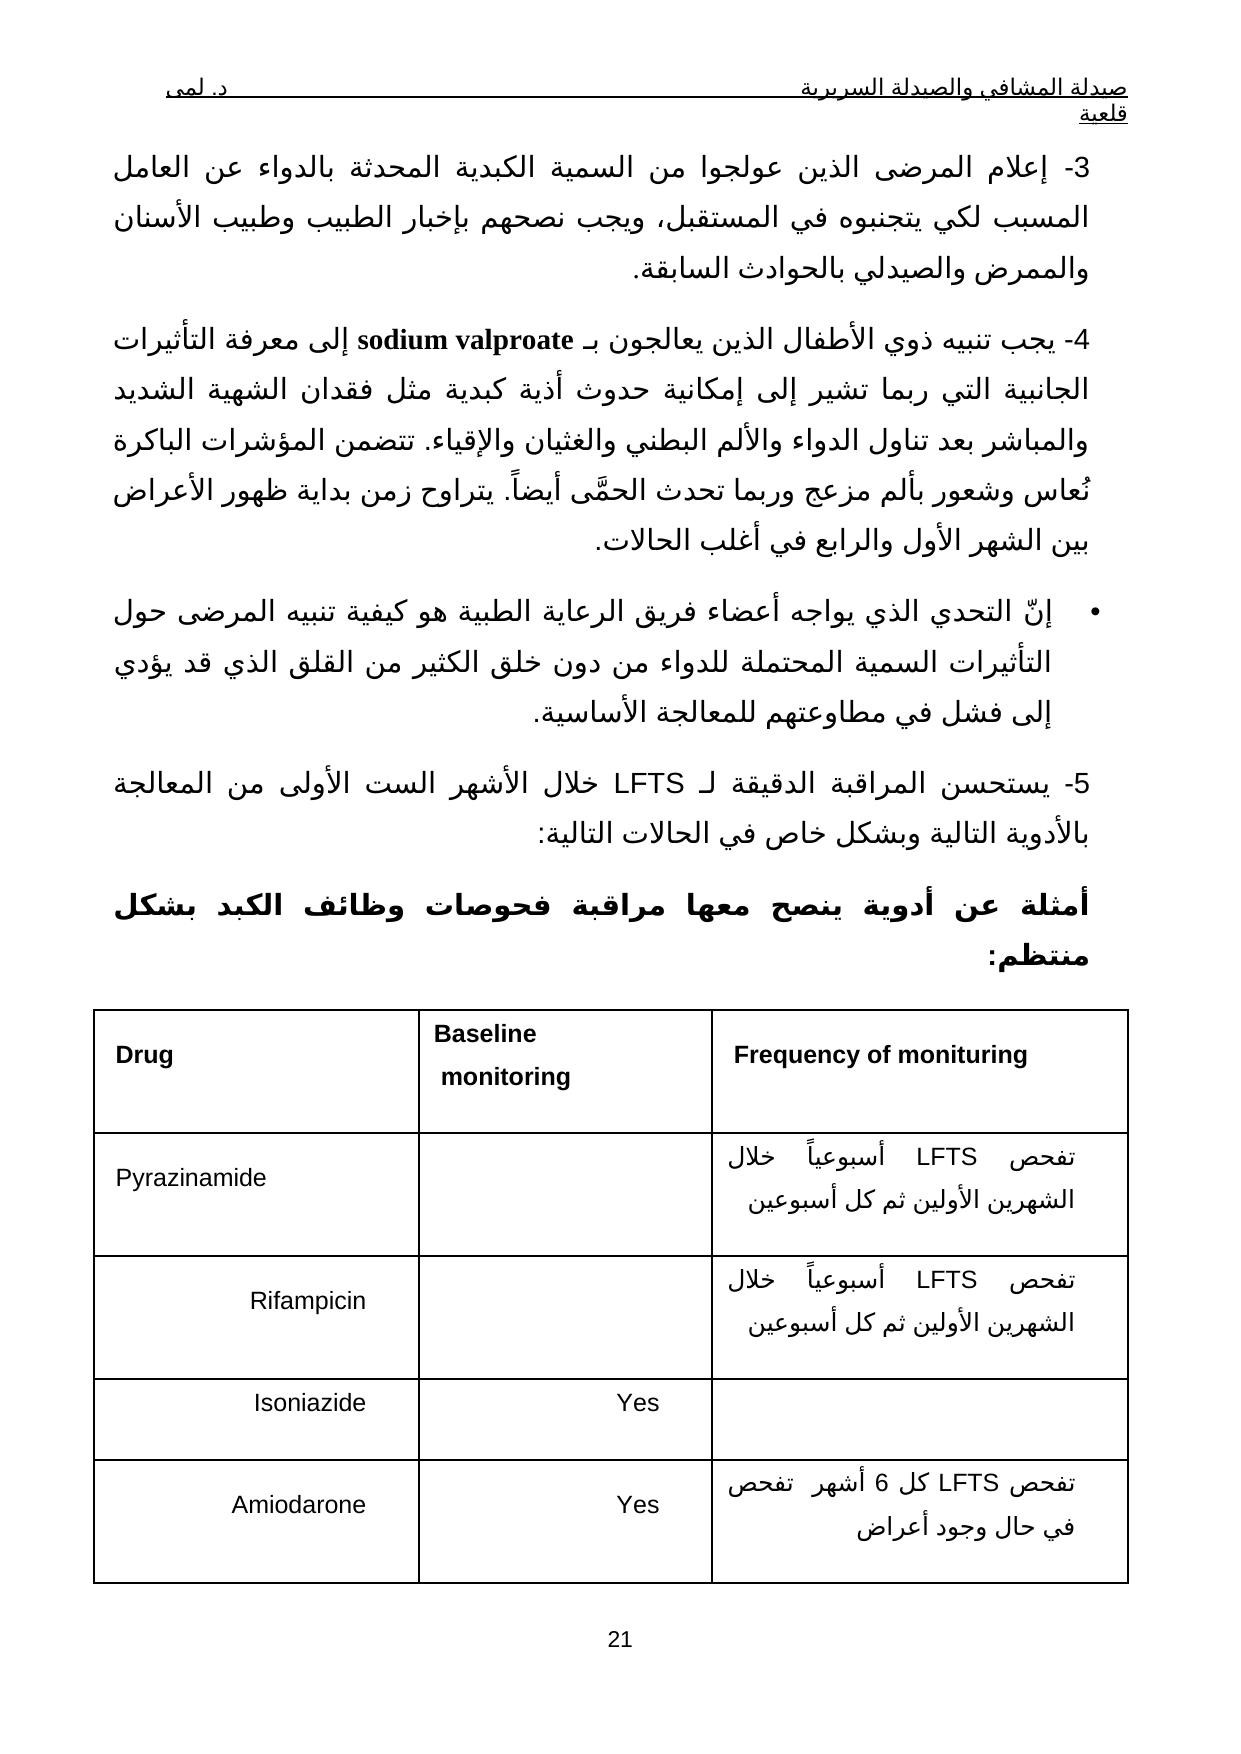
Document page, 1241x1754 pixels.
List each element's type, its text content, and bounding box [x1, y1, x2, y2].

list إنّ التحدي الذي يواجه أعضاء فريق الرعاية الطبية هو كيفية تنبيه المرضى حول التأثيرات السمية المحتملة للدواء من دون خلق الكثير من القلق الذي قد يؤدي إلى فشل في مطاوعتهم للمعالجة الأساسية. [112, 594, 1090, 729]
text 5- يستحسن المراقبة الدقيقة لـ LFTS خلال الأشهر الست الأولى من المعالجة بالأدوية التالية وبشكل خاص في الحالات التالية: [112, 766, 1090, 850]
table_cell تفحص LFTS كل 6 أشهر تفحص في حال وجود أعراض [713, 1461, 1127, 1582]
table_cell Pyrazinamide [95, 1134, 418, 1255]
text 3- إعلام المرضى الذين عولجوا من السمية الكبدية المحدثة بالدواء عن العامل المسبب لكي يتجنبوه في المستقبل، ويجب نصحهم بإخبار الطبيب وطبيب الأسنان والممرض والصيدلي بالحوادث السابقة. [112, 150, 1090, 284]
text أمثلة عن أدوية ينصح معها مراقبة فحوصات وظائف الكبد بشكل منتظم: [112, 888, 1090, 972]
table_header Baseline monitoring [420, 1011, 711, 1132]
text 4- يجب تنبيه ذوي الأطفال الذين يعالجون بـ sodium valproate إلى معرفة التأثيرات الجانبية التي ربما تشير إلى إمكانية حدوث أذية كبدية مثل فقدان الشهية الشديد والمباشر بعد تناول الدواء والألم البطني والغثيان والإقياء. تتضمن المؤشرات الباكرة نُعاس وشعور بألم مزعج وربما تحدث الحمَّى أيضاً. يتراوح زمن بداية ظهور الأعراض بين الشهر الأول والرابع في أغلب الحالات. [112, 322, 1090, 557]
table_cell تفحص LFTS أسبوعياً خلال الشهرين الأولين ثم كل أسبوعين [713, 1134, 1127, 1255]
table_cell Rifampicin [95, 1257, 418, 1378]
table_cell تفحص LFTS أسبوعياً خلال الشهرين الأولين ثم كل أسبوعين [713, 1257, 1127, 1378]
table_cell [713, 1380, 1127, 1459]
table_cell Yes [420, 1380, 711, 1459]
table_cell [420, 1257, 711, 1378]
table_header Drug [95, 1011, 418, 1132]
table_cell [420, 1134, 711, 1255]
table_cell Isoniazide [95, 1380, 418, 1459]
table_header Frequency of monituring [713, 1011, 1127, 1132]
table_cell Amiodarone [95, 1461, 418, 1582]
table_cell Yes [420, 1461, 711, 1582]
